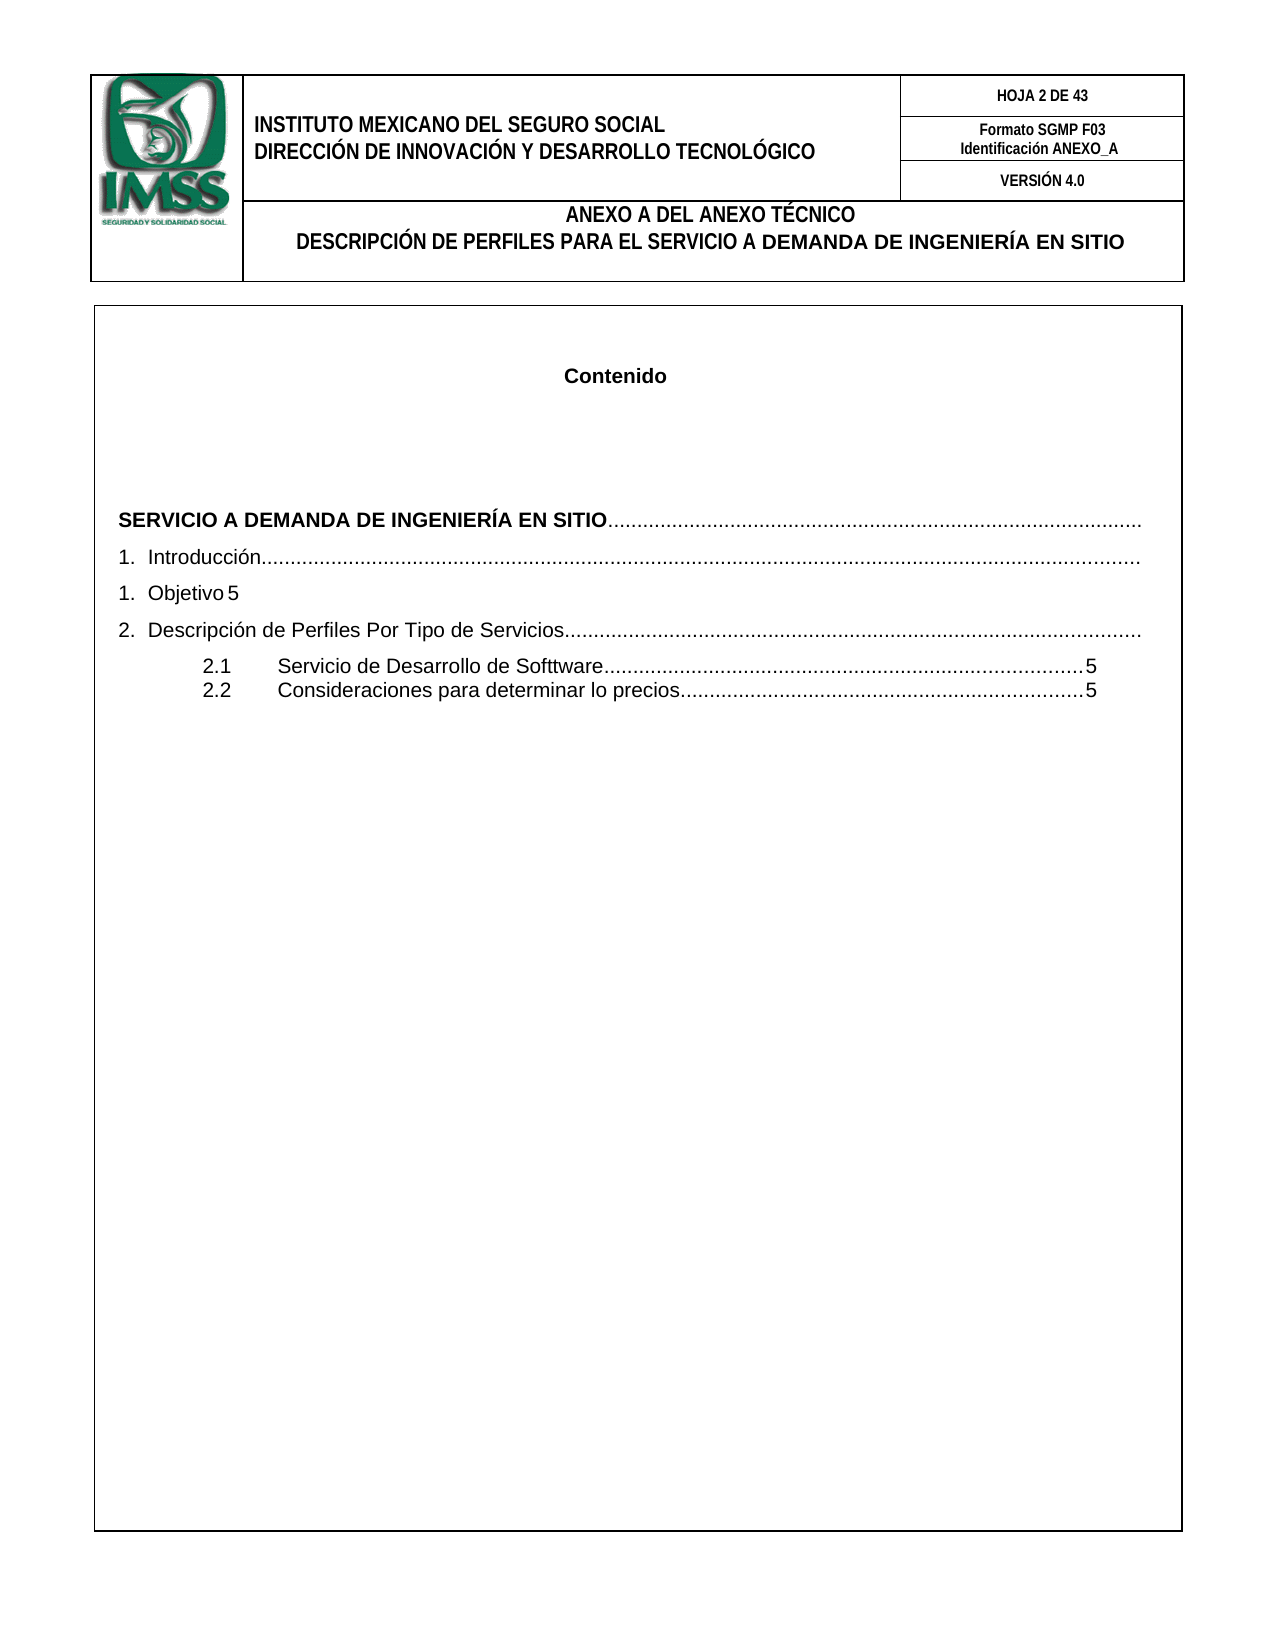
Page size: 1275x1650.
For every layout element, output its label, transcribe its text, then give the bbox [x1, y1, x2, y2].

text 2.2 Consideraciones para determinar lo precios 5 [202, 678, 1098, 702]
text 1. Introducción 4 [118, 545, 1098, 569]
picture [98, 76, 230, 225]
text SERVICIO A DEMANDA DE INGENIERÍA EN SITIO 1 [118, 508, 1098, 532]
text 1. Objetivo 5 [118, 581, 1098, 605]
text 2.1 Servicio de Desarrollo de Softtware 5 [202, 654, 1098, 678]
text 2. Descripción de Perfiles Por Tipo de Servicios 5 [118, 618, 1098, 642]
text Contenido [133, 363, 1098, 387]
